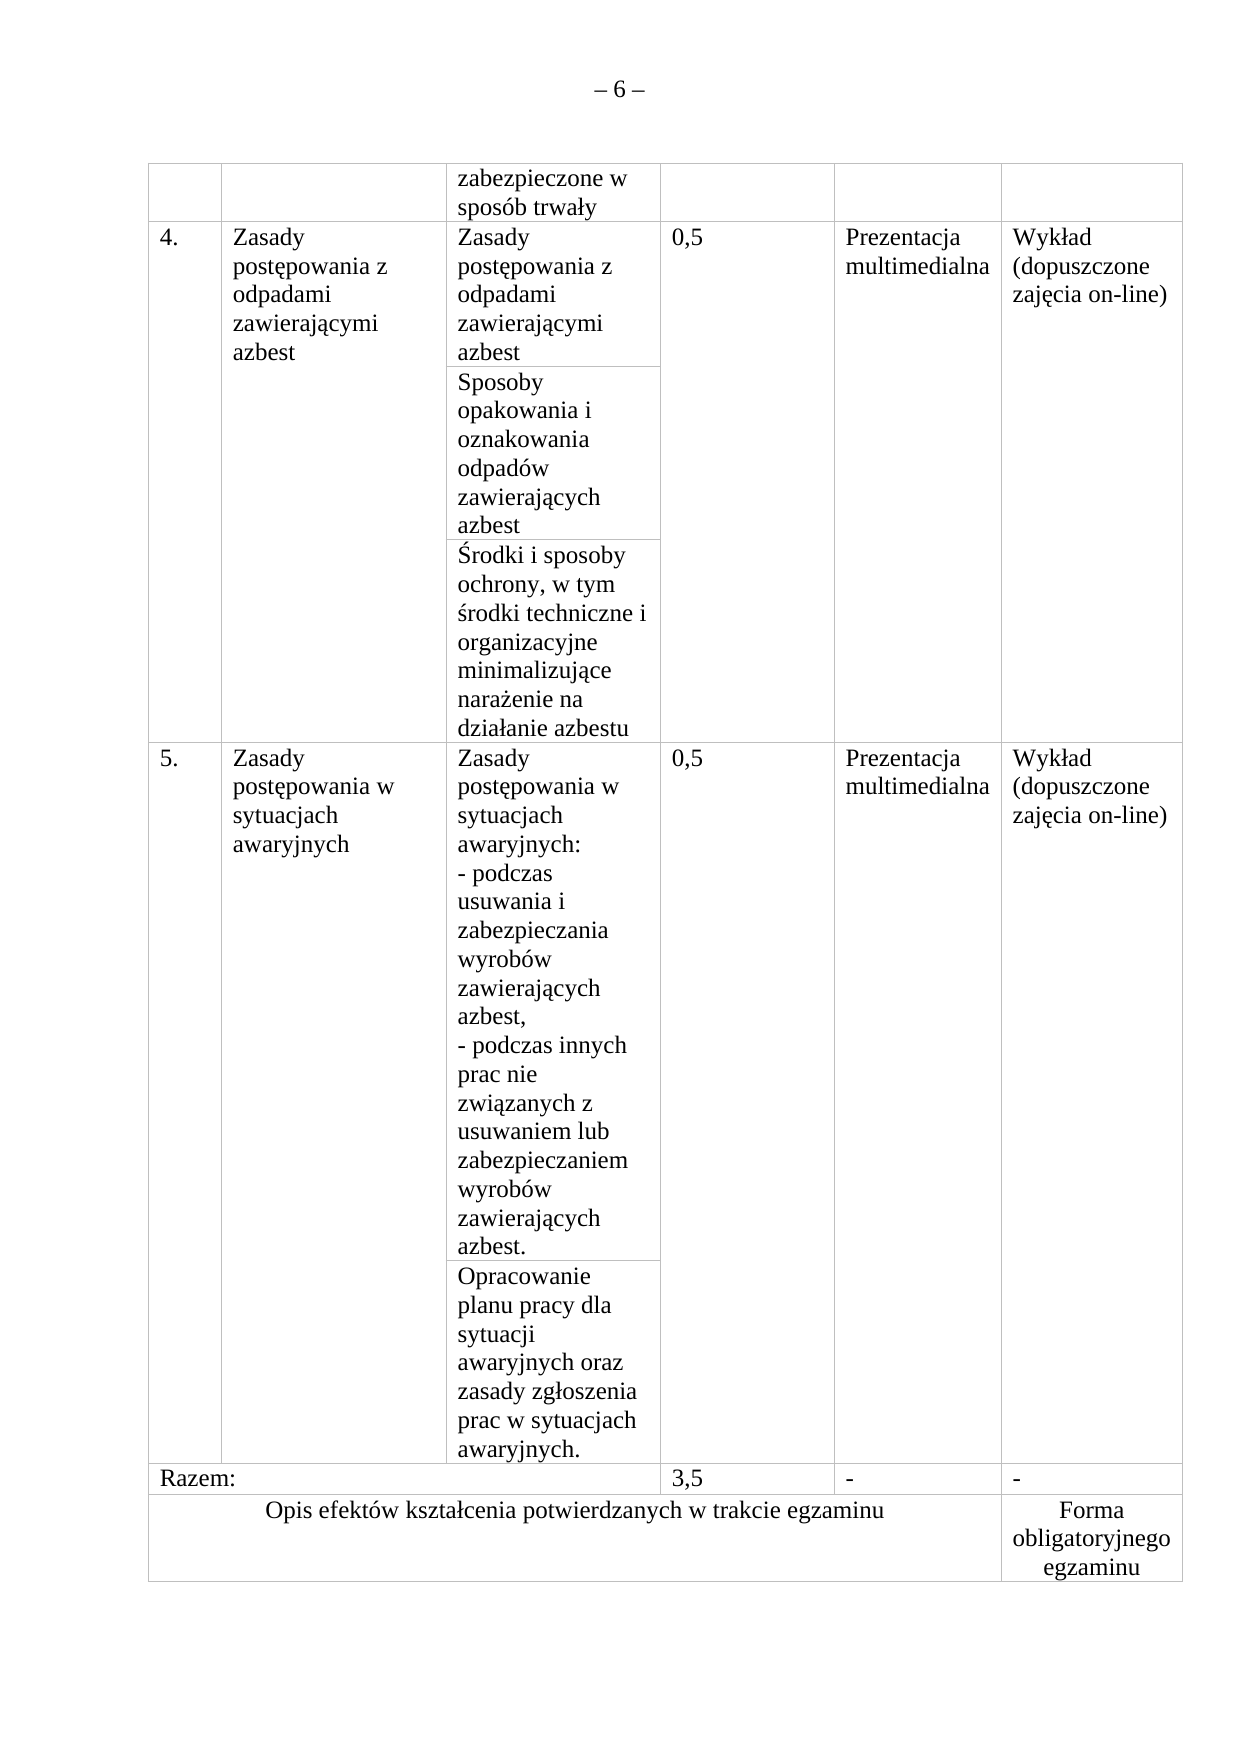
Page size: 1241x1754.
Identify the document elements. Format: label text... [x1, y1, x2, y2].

table_cell Wykład (dopuszczone zajęcia on-line) [1002, 222, 1182, 742]
table_cell Sposoby opakowania i oznakowania odpadów zawierających azbest [447, 367, 660, 539]
table_cell Wykład (dopuszczone zajęcia on-line) [1002, 743, 1182, 1462]
table_cell Opis efektów kształcenia potwierdzanych w trakcie egzaminu [149, 1495, 1001, 1581]
table_cell Prezentacja multimedialna [835, 743, 1001, 1462]
table_cell Zasady postępowania z odpadami zawierającymi azbest [447, 222, 660, 366]
table_cell Zasady postępowania w sytuacjach awaryjnych [222, 743, 446, 1462]
table_cell Razem: [149, 1464, 660, 1494]
table_cell 0,5 [661, 743, 834, 1462]
table_cell Zasady postępowania z odpadami zawierającymi azbest [222, 222, 446, 742]
table_cell Prezentacja multimedialna [835, 222, 1001, 742]
table_cell Forma obligatoryjnego egzaminu [1002, 1495, 1182, 1581]
table_cell Opracowanie planu pracy dla sytuacji awaryjnych oraz zasady zgłoszenia prac w sytuacjach awaryjnych. [447, 1261, 660, 1462]
table_cell - [835, 1464, 1001, 1494]
table_cell Środki i sposoby ochrony, w tym środki techniczne i organizacyjne minimalizujące narażenie na działanie azbestu [447, 540, 660, 742]
table_cell 5. [149, 743, 221, 1462]
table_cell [447, 164, 660, 221]
table_cell - [1002, 1464, 1182, 1494]
table_cell 3,5 [661, 1464, 834, 1494]
table_cell 0,5 [661, 222, 834, 742]
table_cell 4. [149, 222, 221, 742]
table_cell Zasady postępowania w sytuacjach awaryjnych: - podczas usuwania i zabezpieczania wyrobów zawierających azbest, - podczas innych prac nie związanych z usuwaniem lub zabezpieczaniem wyrobów zawierających azbest. [447, 743, 660, 1260]
